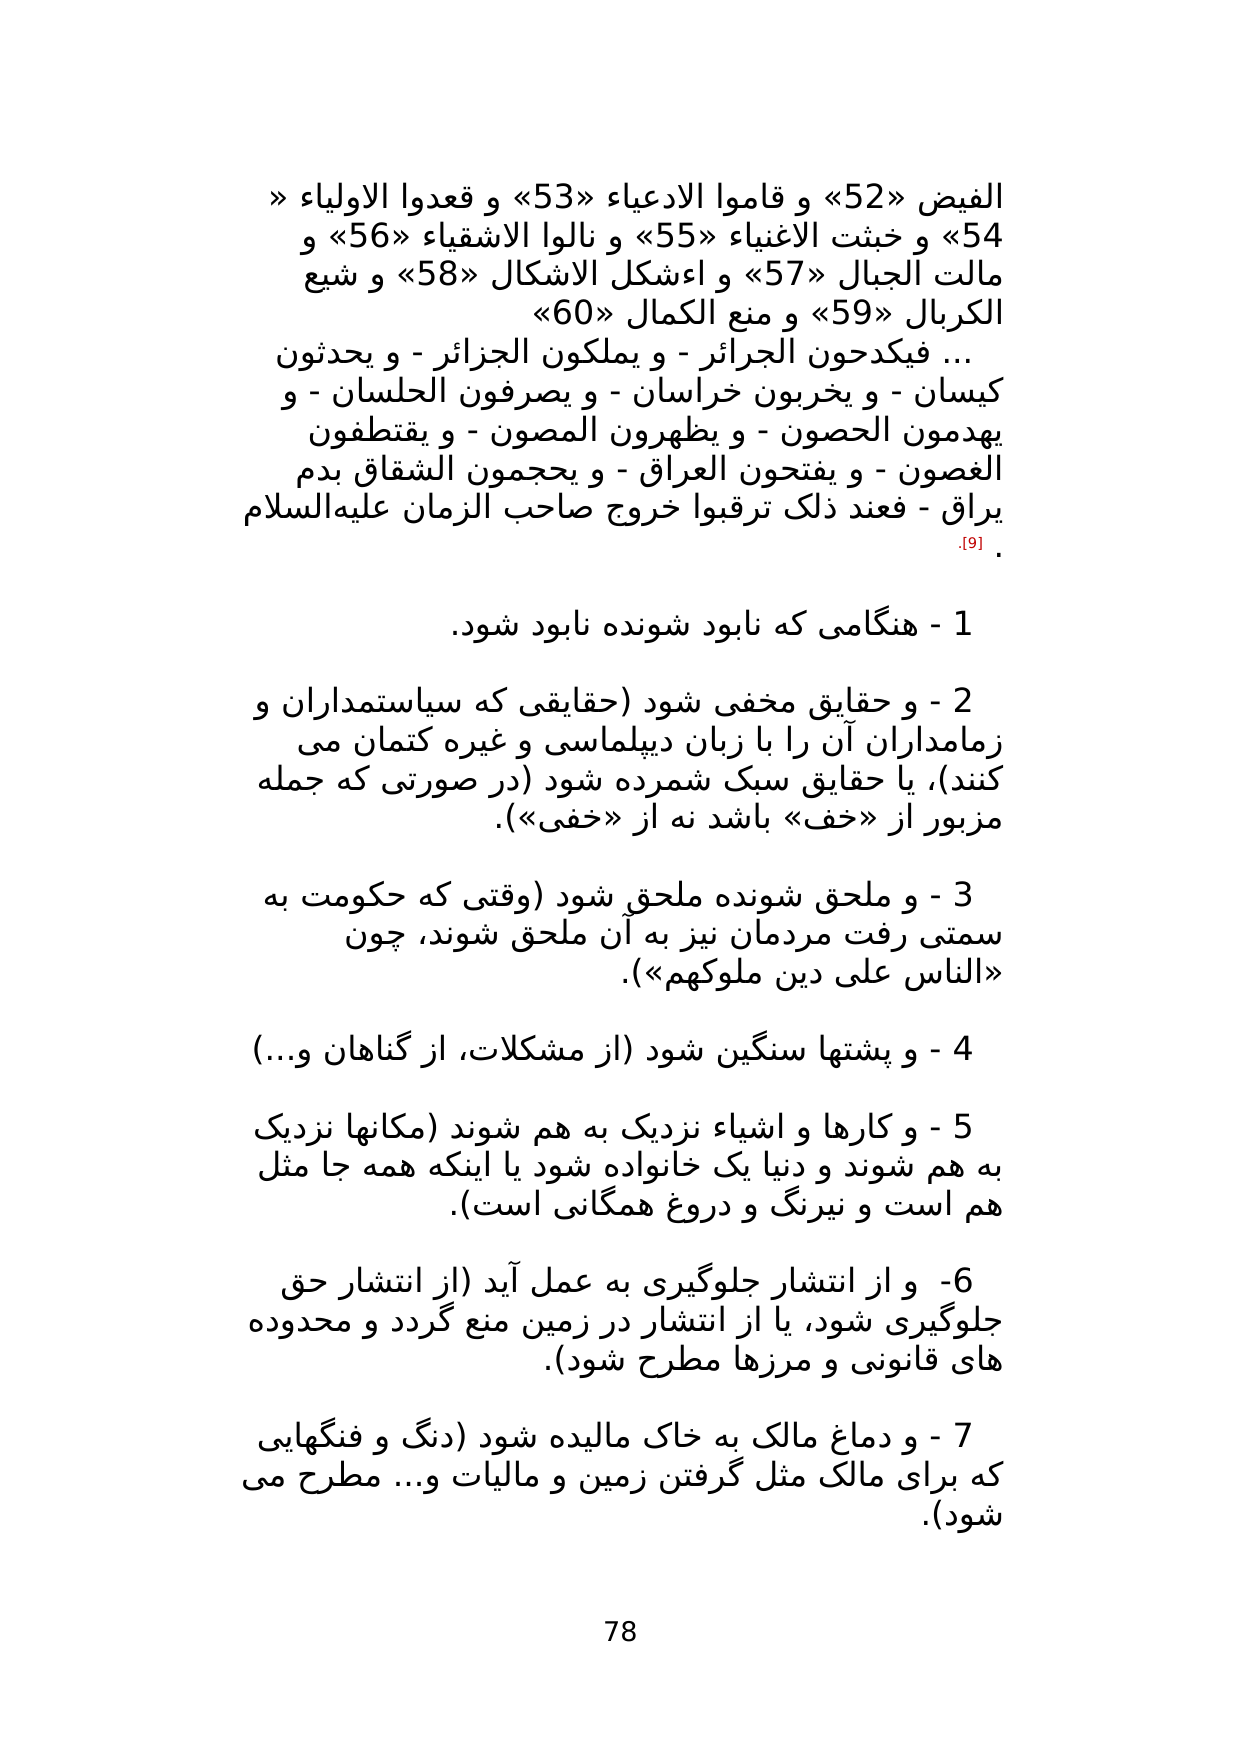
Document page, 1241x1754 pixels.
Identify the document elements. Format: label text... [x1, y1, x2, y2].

text 5 - و کارها و اشیاء نزدیک به هم شوند (مکانها نزدیک به هم شوند و دنیا یک خانواده شود یا اینکه همه جا مثل هم است و نیرنگ و دروغ همگانی است). [236, 1107, 1004, 1224]
text ... فیکدحون الجرائر - و یملکون الجزائر - و یحدثون کیسان - و یخربون خراسان - و یصرفون الحلسان - و یهدمون الحصون - و یظهرون المصون - و یقتطفون الغصون - و یفتحون العراق - و یحجمون الشقاق بدم یراق - فعند ذلک ترقبوا خروج صاحب الزمان عليه‌السلام . [9]. [236, 333, 1004, 566]
text 7 - و دماغ مالک به خاک مالیده شود (دنگ و فنگهایی که برای مالک مثل گرفتن زمین و مالیات و... مطرح می شود). [236, 1417, 1004, 1533]
text 6- و از انتشار جلوگیری به عمل آید (از انتشار حق جلوگیری شود، یا از انتشار در زمین منع گردد و محدوده های قانونی و مرزها مطرح شود). [236, 1262, 1004, 1378]
text 4 - و پشتها سنگین شود (از مشکلات، از گناهان و...) [236, 1030, 1004, 1069]
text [236, 177, 1004, 333]
text 1 - هنگامی که نابود شونده نابود شود. [236, 604, 1004, 643]
text 3 - و ملحق شونده ملحق شود (وقتی که حکومت به سمتی رفت مردمان نیز به آن ملحق شوند، چون «الناس علی دین ملوکهم»). [236, 875, 1004, 992]
text 2 - و حقایق مخفی شود (حقایقی که سیاستمداران و زمامداران آن را با زبان دیپلماسی و غیره کتمان می کنند)، یا حقایق سبک شمرده شود (در صورتی که جمله مزبور از «خف» باشد نه از «خفی»). [236, 681, 1004, 837]
